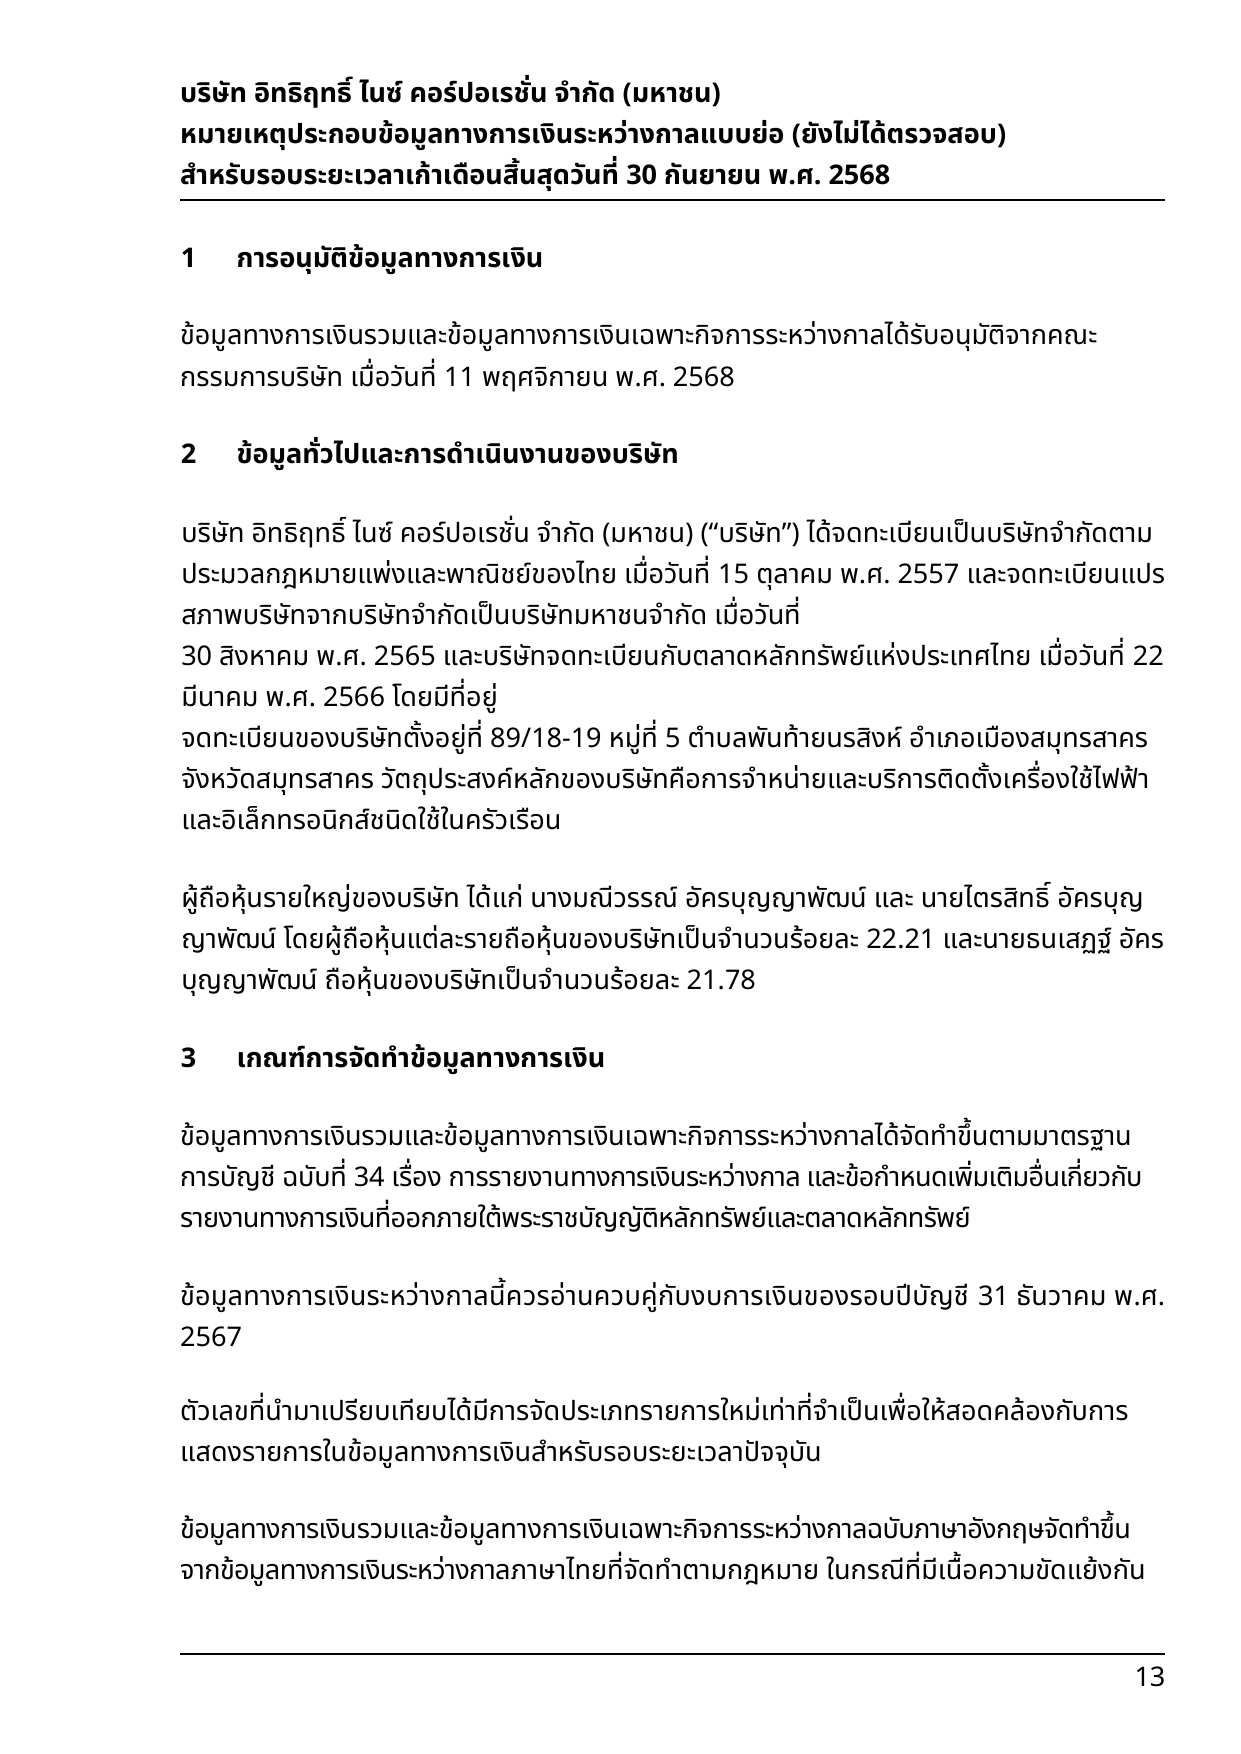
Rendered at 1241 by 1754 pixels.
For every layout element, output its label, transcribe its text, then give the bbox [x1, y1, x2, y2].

text ตัวเลขที่นำมาเปรียบเทียบได้มีการจัดประเภทรายการใหม่เท่าที่จำเป็นเพื่อให้สอดคล้องกับการแสดงรายการในข้อมูลทางการเงินสำหรับรอบระยะเวลาปัจจุบัน [180, 1391, 1165, 1473]
table_header 1 การอนุมัติข้อมูลทางการเงิน [180, 238, 1166, 279]
text บริษัท อิทธิฤทธิ์ ไนซ์ คอร์ปอเรชั่น จำกัด (มหาชน) (“บริษัท”) ได้จดทะเบียนเป็นบริษัทจำกัดตามประมวลกฎหมายแพ่งและพาณิชย์ของไทย เมื่อวันที่ 15 ตุลาคม พ.ศ. 2557 และจดทะเบียนแปรสภาพบริษัทจากบริษัทจำกัดเป็นบริษัทมหาชนจำกัด เมื่อวันที่ 30 สิงหาคม พ.ศ. 2565 และบริษัทจดทะเบียนกับตลาดหลักทรัพย์แห่งประเทศไทย เมื่อวันที่ 22 มีนาคม พ.ศ. 2566 โดยมีที่อยู่ จดทะเบียนของบริษัทตั้งอยู่ที่ 89/18-19 หมู่ที่ 5 ตำบลพันท้ายนรสิงห์ อำเภอเมืองสมุทรสาคร จังหวัดสมุทรสาคร วัตถุประสงค์หลักของบริษัทคือการจำหน่ายและบริการติดตั้งเครื่องใช้ไฟฟ้าและอิเล็กทรอนิกส์ชนิดใช้ในครัวเรือน [181, 513, 1165, 842]
text ผู้ถือหุ้นรายใหญ่ของบริษัท ได้แก่ นางมณีวรรณ์ อัครบุญญาพัฒน์ และ นายไตรสิทธิ์ อัครบุญญาพัฒน์ โดยผู้ถือหุ้นแต่ละรายถือหุ้นของบริษัทเป็นจำนวนร้อยละ 22.21 และนายธนเสฏฐ์ อัครบุญญาพัฒน์ ถือหุ้นของบริษัทเป็นจำนวนร้อยละ 21.78 [181, 878, 1165, 1002]
text ข้อมูลทางการเงินระหว่างกาลนี้ควรอ่านควบคู่กับงบการเงินของรอบปีบัญชี 31 ธันวาคม พ.ศ. 2567 [180, 1276, 1165, 1354]
table_header 2 ข้อมูลทั่วไปและการดำเนินงานของบริษัท [180, 435, 1166, 476]
table_header 3 เกณฑ์การจัดทำข้อมูลทางการเงิน [180, 1039, 1166, 1080]
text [180, 1510, 1165, 1592]
text ข้อมูลทางการเงินรวมและข้อมูลทางการเงินเฉพาะกิจการระหว่างกาลได้จัดทำขึ้นตามมาตรฐานการบัญชี ฉบับที่ 34 เรื่อง การรายงานทางการเงินระหว่างกาล และข้อกำหนดเพิ่มเติมอื่นเกี่ยวกับรายงานทางการเงินที่ออกภายใต้พระราชบัญญัติหลักทรัพย์และตลาดหลักทรัพย์ [180, 1117, 1165, 1239]
text ข้อมูลทางการเงินรวมและข้อมูลทางการเงินเฉพาะกิจการระหว่างกาลได้รับอนุมัติจากคณะกรรมการบริษัท เมื่อวันที่ 11 พฤศจิกายน พ.ศ. 2568 [180, 316, 1165, 398]
